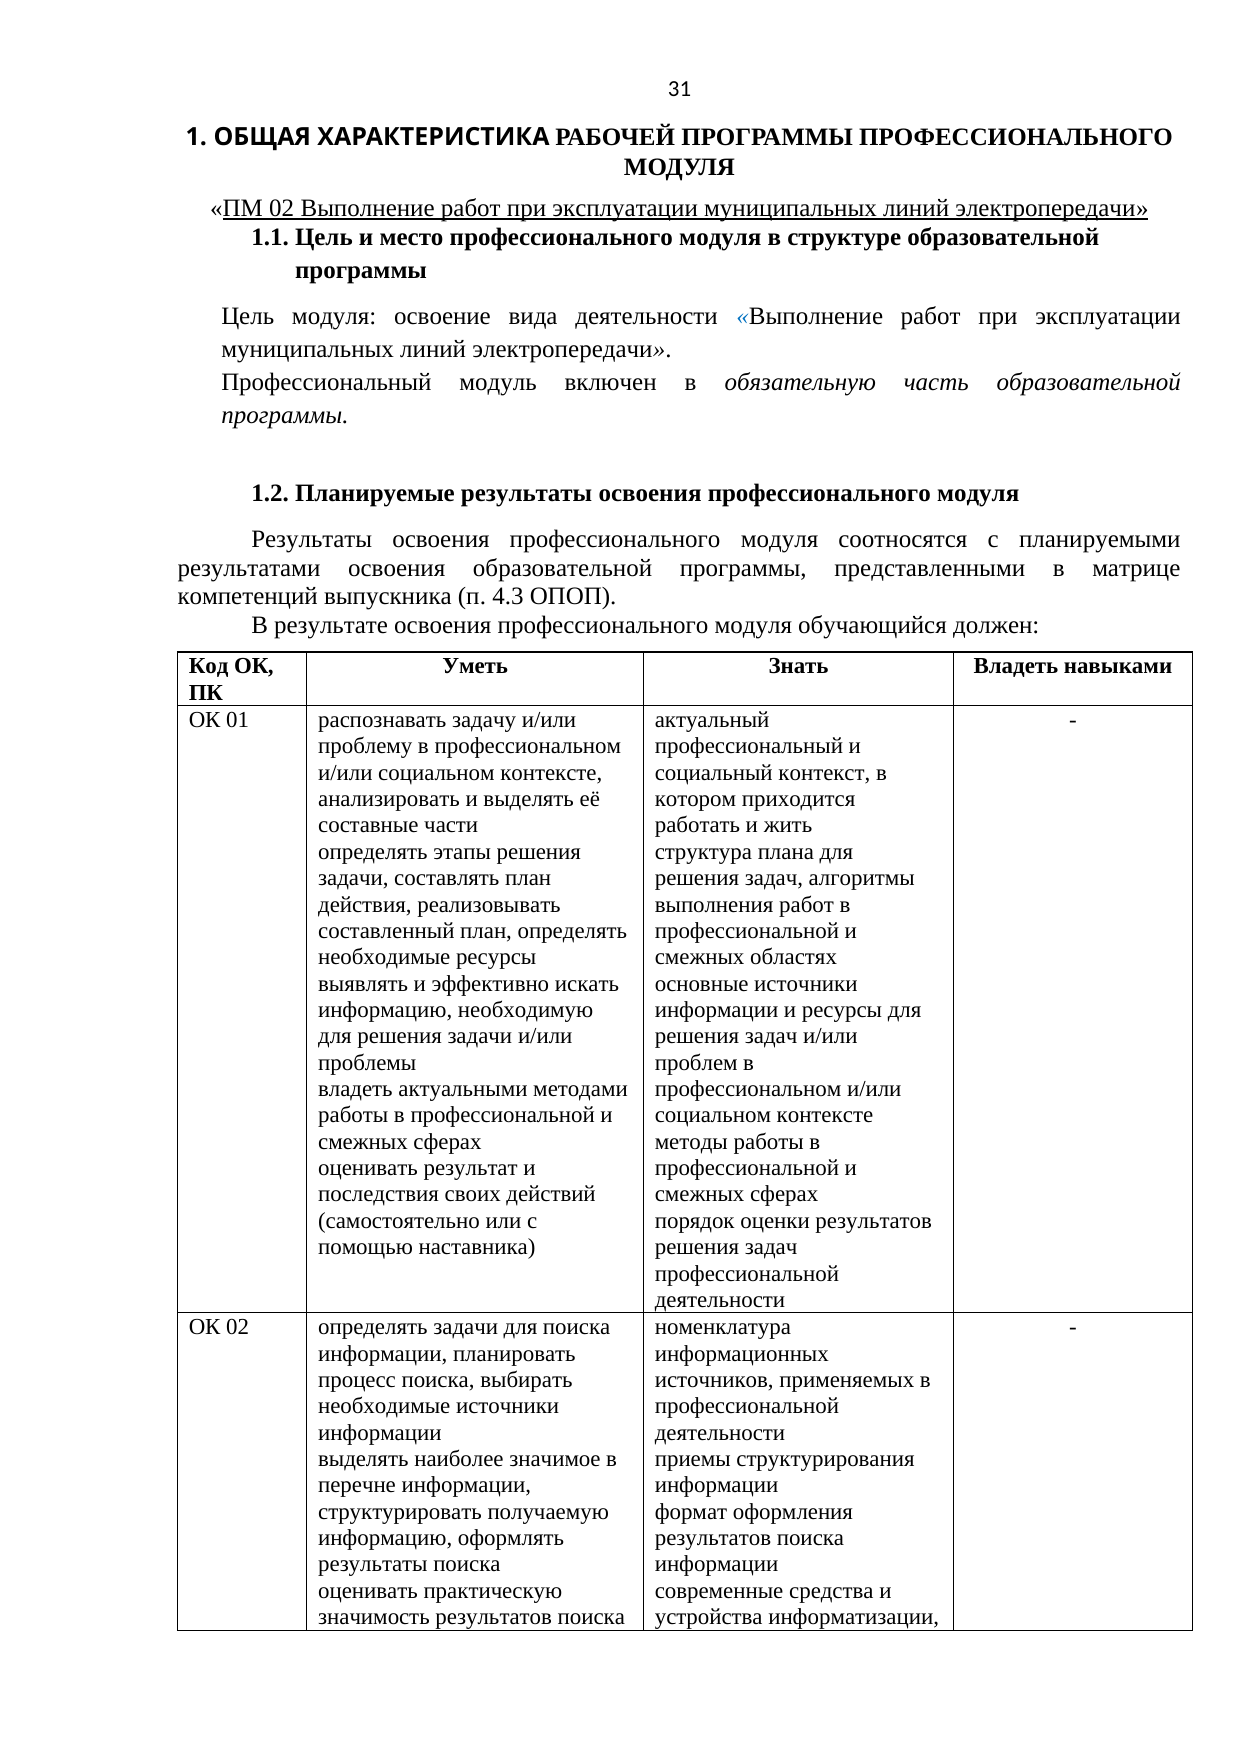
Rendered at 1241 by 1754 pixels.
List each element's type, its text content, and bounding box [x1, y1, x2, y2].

table_cell - [954, 706, 1192, 1312]
list Цель и место профессионального модуля в структуре образовательной программы [251, 222, 1181, 284]
table_header Знать [644, 653, 953, 705]
list Цель модуля: освоение вида деятельности «Выполнение работ при эксплуатации муниципальных линий электропередачи». [221, 301, 1181, 362]
table_cell актуальный профессиональный и социальный контекст, в котором приходится работать и жить структура плана для решения задач, алгоритмы выполнения работ в профессиональной и смежных областях основные источники информации и ресурсы для решения задач и/или проблем в профессиональном и/или социальном контексте методы работы в профессиональной и смежных сферах порядок оценки результатов решения задач профессиональной деятельности [644, 706, 953, 1312]
table_cell ОК 02 [178, 1313, 306, 1629]
table_header Код ОК, ПК [178, 653, 306, 705]
table_cell - [954, 1313, 1192, 1629]
list Планируемые результаты освоения профессионального модуля [251, 478, 1181, 507]
table_header Владеть навыками [954, 653, 1192, 705]
text В результате освоения профессионального модуля обучающийся должен: [177, 610, 1181, 639]
table_cell распознавать задачу и/или проблему в профессиональном и/или социальном контексте, анализировать и выделять её составные части определять этапы решения задачи, составлять план действия, реализовывать составленный план, определять необходимые ресурсы выявлять и эффективно искать информацию, необходимую для решения задачи и/или проблемы владеть актуальными методами работы в профессиональной и смежных сферах оценивать результат и последствия своих действий (самостоятельно или с помощью наставника) [307, 706, 643, 1312]
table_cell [307, 1313, 643, 1629]
text 1. Общая характеристика РАБОЧЕЙ ПРОГРАММЫ ПРОФЕССИОНАЛЬНОГО МОДУЛЯ [177, 118, 1181, 181]
list Профессиональный модуль включен в обязательную часть образовательной программы. [221, 367, 1181, 428]
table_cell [644, 1313, 953, 1629]
text Результаты освоения профессионального модуля соотносятся с планируемыми результатами освоения образовательной программы, представленными в матрице компетенций выпускника (п. 4.3 ОПОП). [177, 524, 1181, 610]
table_header Уметь [307, 653, 643, 705]
table_cell ОК 01 [178, 706, 306, 1312]
text «ПМ 02 Выполнение работ при эксплуатации муниципальных линий электропередачи» [177, 193, 1181, 222]
